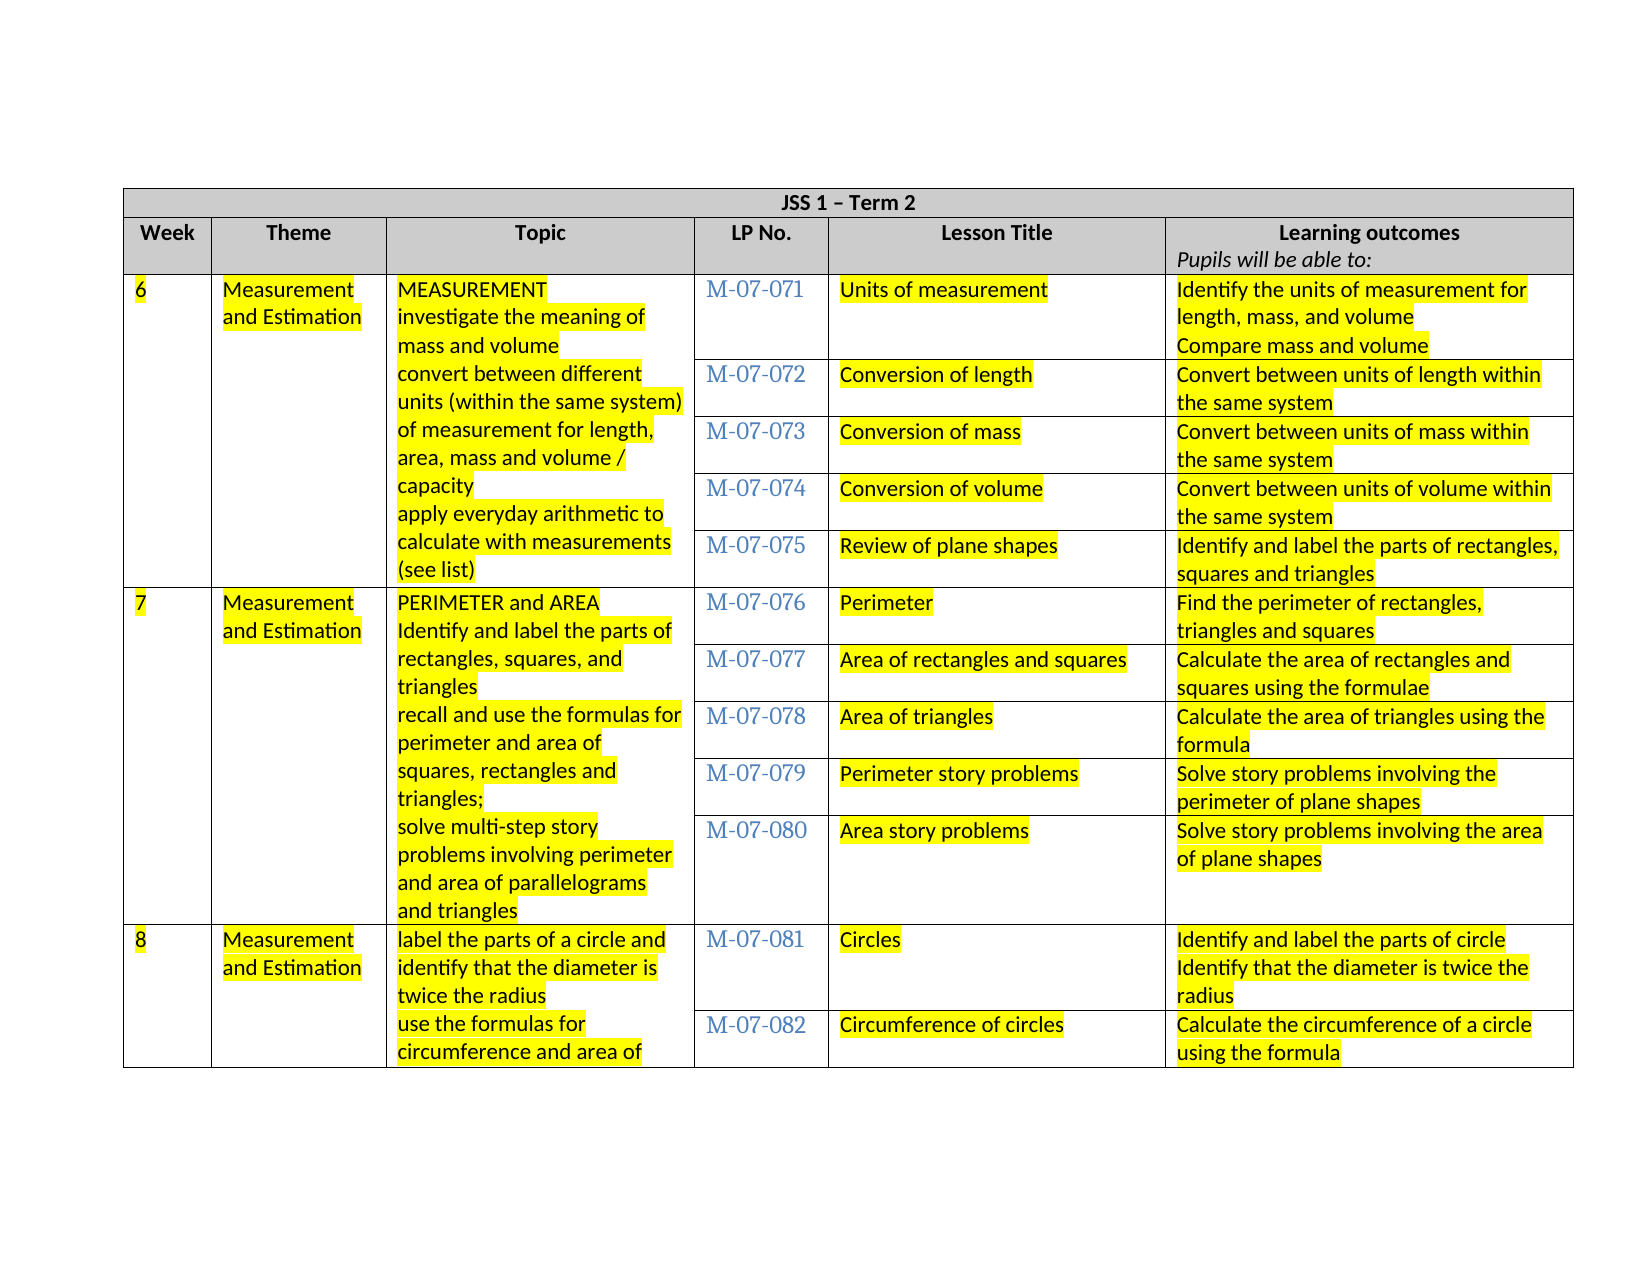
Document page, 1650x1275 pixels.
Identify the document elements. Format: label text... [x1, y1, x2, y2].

table_cell Area story problems [829, 816, 1165, 924]
table_cell Measurement and Estimation [212, 588, 386, 924]
table_cell Calculate the circumference of a circle using the formula [1166, 1011, 1573, 1067]
table_cell Conversion of volume [829, 474, 1165, 530]
table_cell Convert between units of length within the same system [1333, 360, 1573, 416]
table_cell M-07-073 [695, 417, 828, 473]
table_cell M-07-077 [695, 645, 828, 701]
table_cell M-07-081 [695, 925, 828, 1009]
table_cell M-07-080 [695, 816, 828, 924]
table_cell Area of rectangles and squares [829, 645, 1165, 701]
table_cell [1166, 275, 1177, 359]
table_cell Perimeter story problems [829, 759, 1165, 815]
table_cell Find the perimeter of rectangles, triangles and squares [1375, 588, 1573, 644]
table_cell Learning outcomes Pupils will be able to: [1166, 218, 1573, 274]
table_cell Identify and label the parts of rectangles, squares and triangles [1375, 531, 1573, 587]
table_cell LP No. [695, 218, 828, 274]
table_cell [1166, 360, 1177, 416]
table_cell Conversion of mass [829, 417, 1165, 473]
table_cell Calculate the area of triangles using the formula [1250, 702, 1573, 758]
table_cell Identify the units of measurement for length, mass, and volume Compare mass and volume [1414, 275, 1573, 359]
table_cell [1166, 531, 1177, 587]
table_cell 8 [124, 925, 211, 1067]
table_cell M-07-082 [695, 1011, 828, 1067]
table_cell M-07-076 [695, 588, 828, 644]
table_cell Week [124, 218, 211, 274]
table_cell M-07-078 [695, 702, 828, 758]
table_cell M-07-072 [695, 360, 828, 416]
table_cell Calculate the area of rectangles and squares using the formulae [1430, 645, 1573, 701]
table_cell M-07-074 [695, 474, 828, 530]
table_cell M-07-075 [695, 531, 828, 587]
table_cell Circumference of circles [829, 1011, 1165, 1067]
table_cell Perimeter [829, 588, 1165, 644]
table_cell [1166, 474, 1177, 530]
table_cell Convert between units of mass within the same system [1333, 417, 1573, 473]
table_cell Solve story problems involving the area of plane shapes [1166, 816, 1573, 924]
table_cell M-07-071 [695, 275, 828, 359]
table_cell Measurement and Estimation [212, 275, 386, 587]
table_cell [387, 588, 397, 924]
table_cell PERIMETER and AREA Identify and label the parts of rectangles, squares, and triangles recall and use the formulas for perimeter and area of squares, rectangles and triangles; solve multi-step story problems involving perimeter and area of parallelograms and triangles [478, 588, 694, 924]
table_cell MEASUREMENT investigate the meaning of mass and volume convert between different units (within the same system) of measurement for length, area, mass and volume / capacity apply everyday arithmetic to calculate with measurements (see list) [387, 275, 694, 587]
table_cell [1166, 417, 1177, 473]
table_cell 6 [124, 275, 211, 587]
table_cell Theme [212, 218, 386, 274]
table_cell Measurement and Estimation [212, 925, 386, 1067]
table_cell Review of plane shapes [829, 531, 1165, 587]
table_cell Circles [829, 925, 1165, 1009]
table_cell Identify and label the parts of circle Identify that the diameter is twice the radius [1166, 925, 1573, 1009]
table_cell 7 [124, 588, 211, 924]
table_cell Solve story problems involving the perimeter of plane shapes [1166, 759, 1573, 815]
table_cell Lesson Title [829, 218, 1165, 274]
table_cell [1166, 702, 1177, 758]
table_cell Convert between units of volume within the same system [1333, 474, 1573, 530]
table_header JSS 1 – Term 2 [124, 189, 1573, 217]
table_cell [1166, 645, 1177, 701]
table_cell Area of triangles [829, 702, 1165, 758]
table_cell label the parts of a circle and identify that the diameter is twice the radius use the formulas for circumference and area of circles; solve multi-step story problems involving circumference and area of circles [387, 925, 694, 1067]
table_cell Units of measurement [829, 275, 1165, 359]
table_cell M-07-079 [695, 759, 828, 815]
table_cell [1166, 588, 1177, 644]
table_cell Topic [387, 218, 694, 274]
table_cell Conversion of length [829, 360, 1165, 416]
